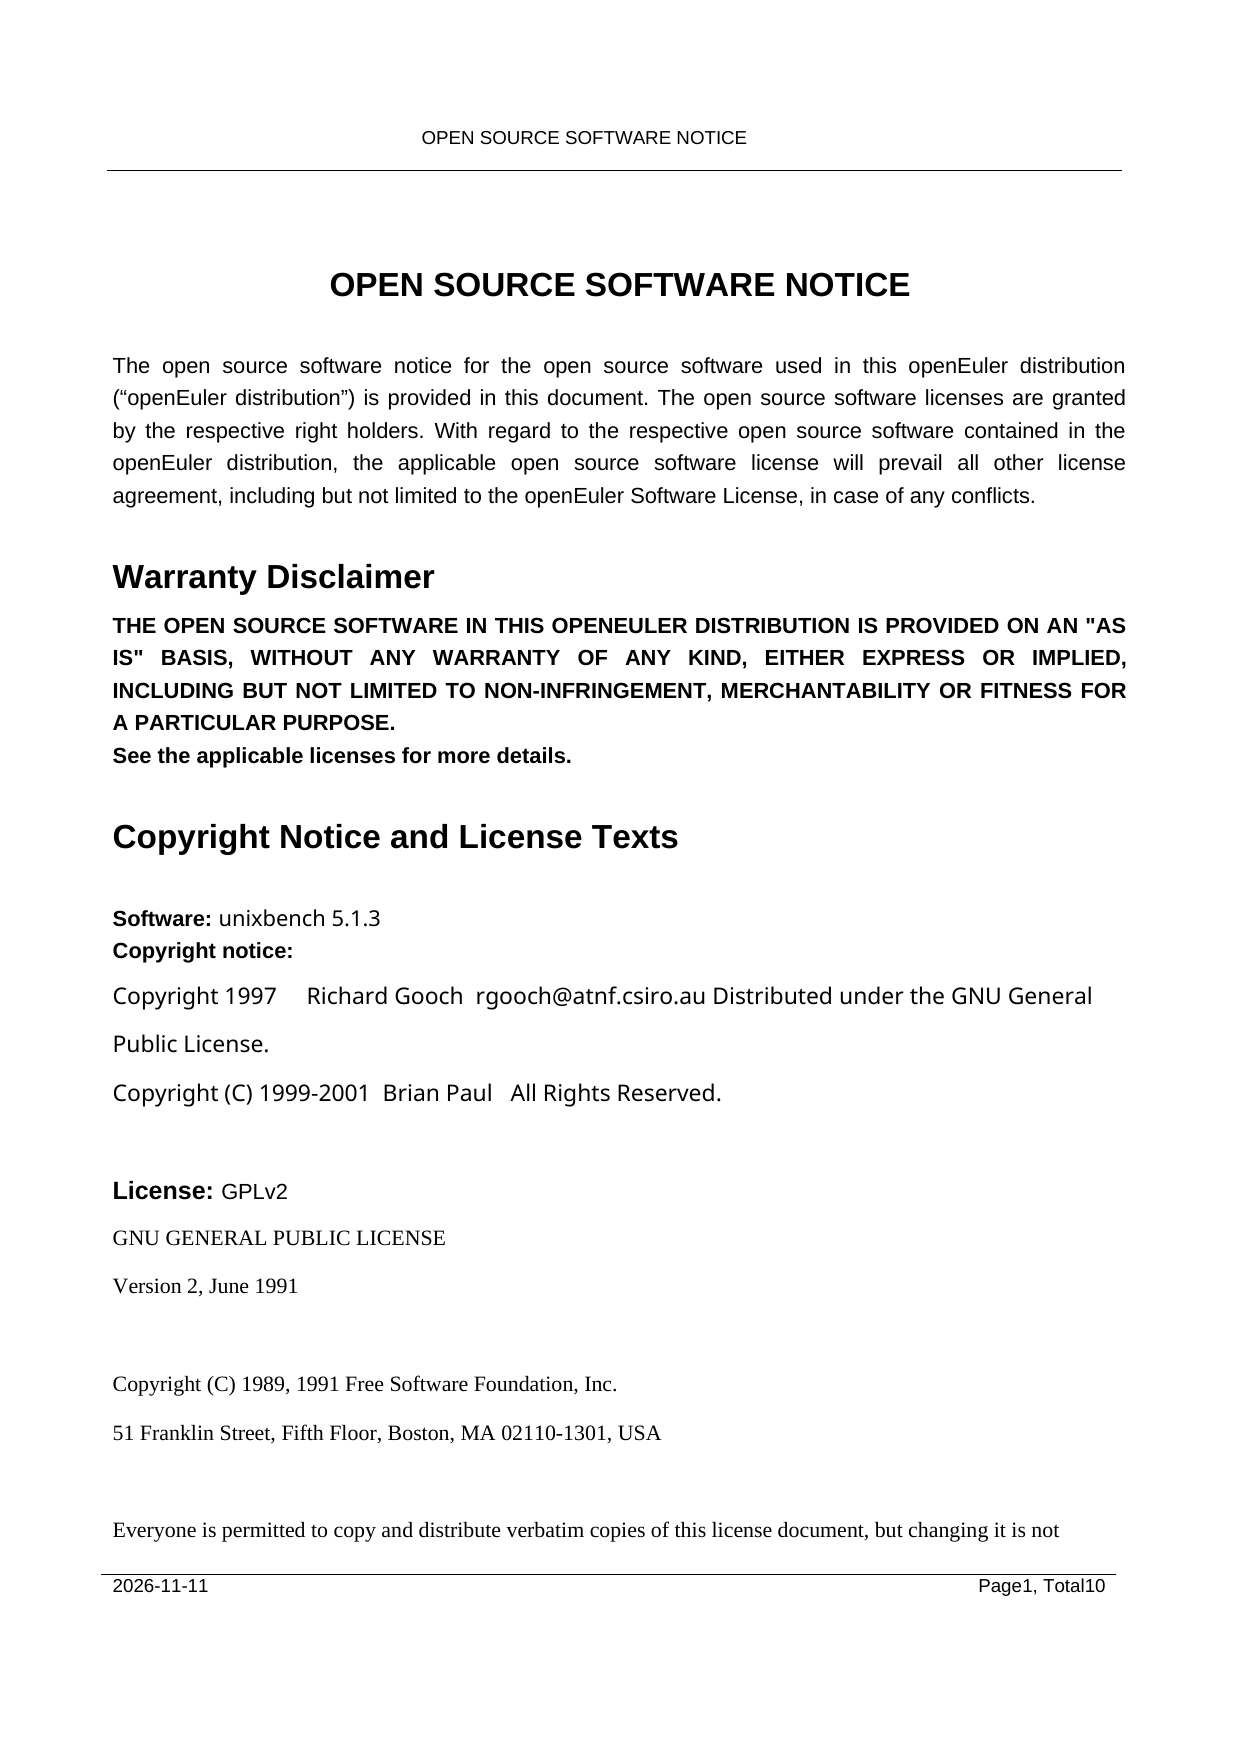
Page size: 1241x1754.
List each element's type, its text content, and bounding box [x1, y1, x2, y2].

text The open source software notice for the open source software used in this openEuler distribution (“openEuler distribution”) is provided in this document. The open source software licenses are granted by the respective right holders. With regard to the respective open source software contained in the openEuler distribution, the applicable open source software license will prevail all other license agreement, including but not limited to the openEuler Software License, in case of any conflicts. [112, 349, 1128, 511]
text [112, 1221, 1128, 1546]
text Copyright 1997 Richard Gooch rgooch@atnf.csiro.au Distributed under the GNU General Public License. Copyright (C) 1999-2001 Brian Paul All Rights Reserved. [112, 979, 1128, 1158]
text Warranty Disclaimer [112, 544, 1128, 609]
text Software: unixbench 5.1.3 [112, 901, 1128, 934]
text OPEN SOURCE SOFTWARE NOTICE [112, 251, 1128, 316]
text Copyright Notice and License Texts [112, 804, 1128, 869]
text Copyright notice: [112, 934, 1128, 966]
text THE OPEN SOURCE SOFTWARE IN THIS OPENEULER DISTRIBUTION IS PROVIDED ON AN "AS IS" BASIS, WITHOUT ANY WARRANTY OF ANY KIND, EITHER EXPRESS OR IMPLIED, INCLUDING BUT NOT LIMITED TO NON-INFRINGEMENT, MERCHANTABILITY OR FITNESS FOR A PARTICULAR PURPOSE. See the applicable licenses for more details. [112, 609, 1128, 771]
text License: GPLv2 [112, 1174, 1128, 1207]
